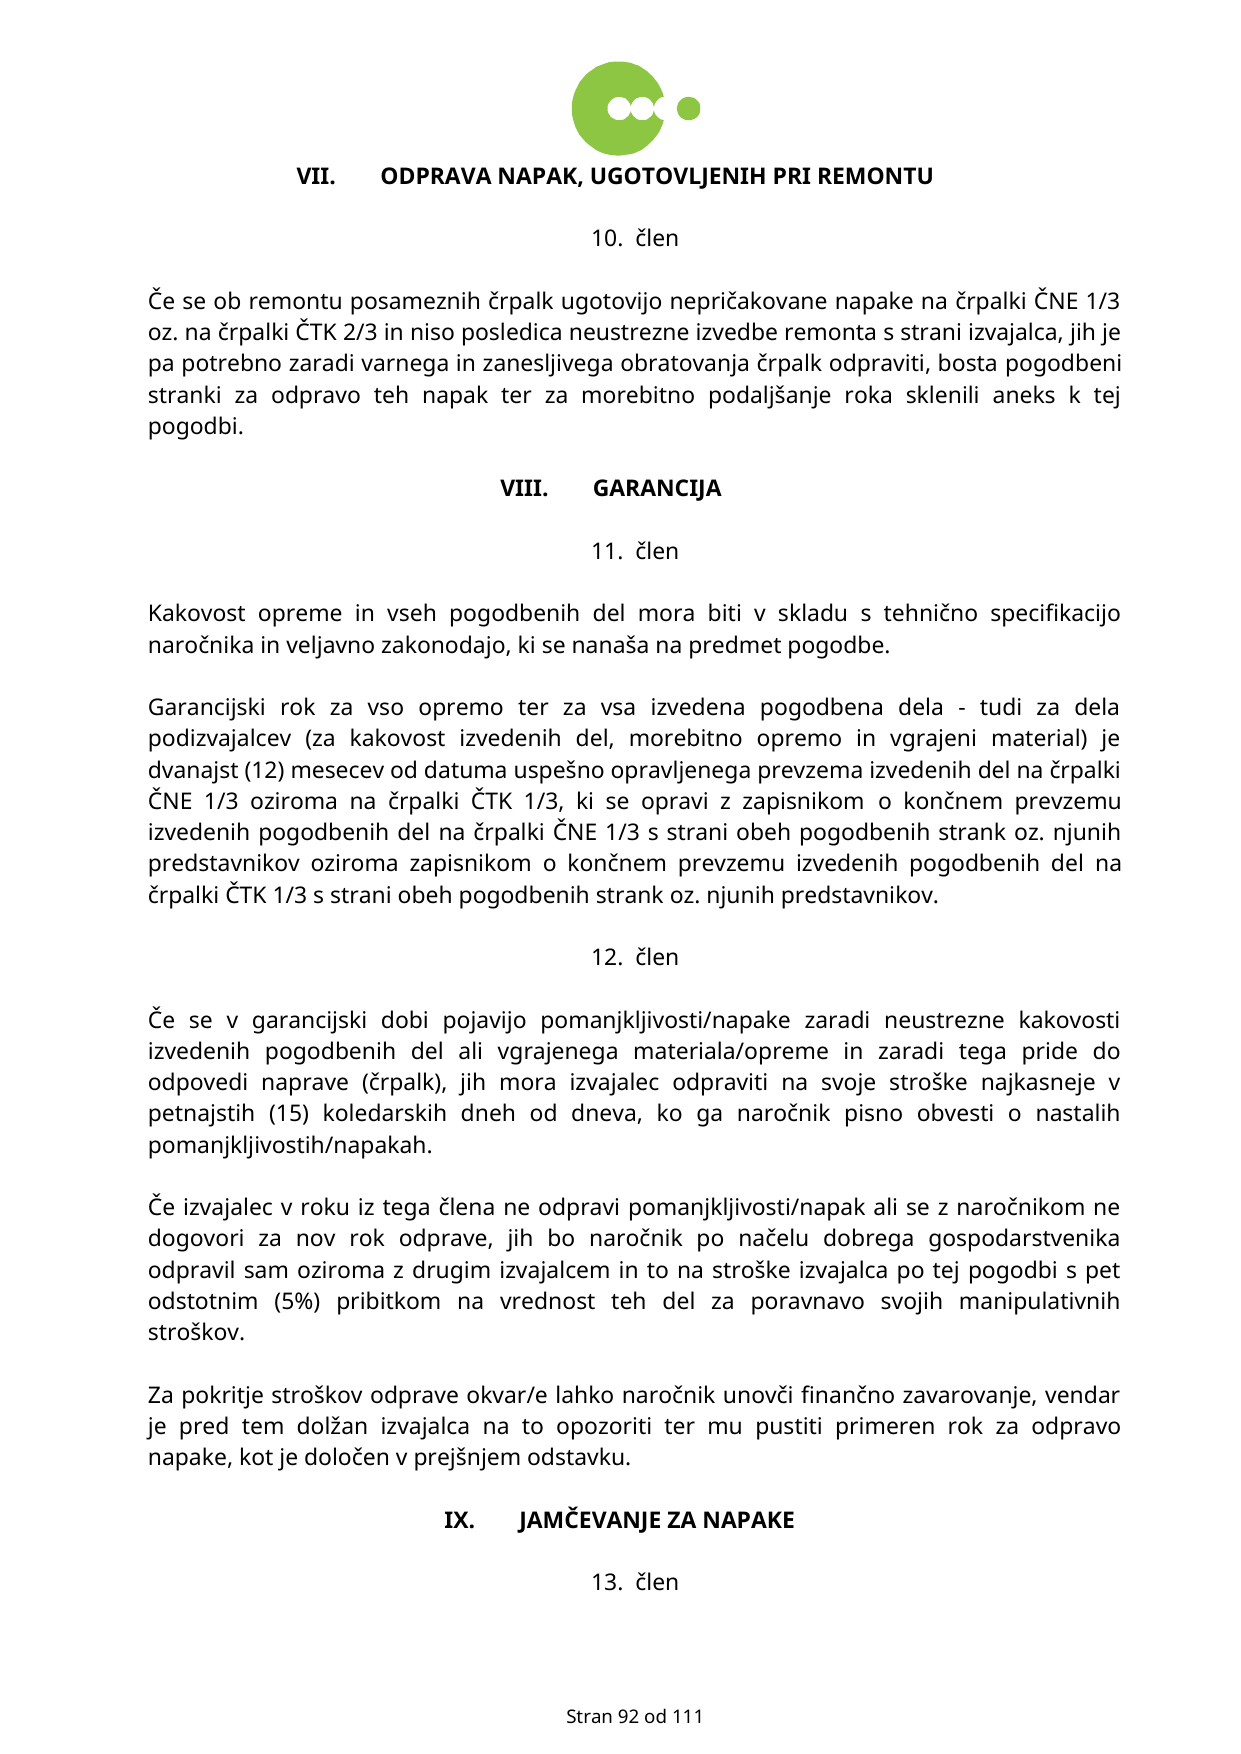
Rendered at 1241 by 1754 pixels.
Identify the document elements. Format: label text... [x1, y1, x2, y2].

list člen [148, 1566, 1122, 1597]
text Kakovost opreme in vseh pogodbenih del mora biti v skladu s tehnično specifikacijo naročnika in veljavno zakonodajo, ki se nanaša na predmet pogodbe. [148, 597, 1122, 660]
list JAMČEVANJE ZA NAPAKE [148, 1504, 1122, 1535]
text Če se v garancijski dobi pojavijo pomanjkljivosti/napake zaradi neustrezne kakovosti izvedenih pogodbenih del ali vgrajenega materiala/opreme in zaradi tega pride do odpovedi naprave (črpalk), jih mora izvajalec odpraviti na svoje stroške najkasneje v petnajstih (15) koledarskih dneh od dneva, ko ga naročnik pisno obvesti o nastalih pomanjkljivostih/napakah. [148, 1004, 1122, 1160]
list GARANCIJA [148, 472, 1122, 504]
list člen [148, 222, 1122, 254]
list člen [148, 941, 1122, 972]
text Če se ob remontu posameznih črpalk ugotovijo nepričakovane napake na črpalki ČNE 1/3 oz. na črpalki ČTK 2/3 in niso posledica neustrezne izvedbe remonta s strani izvajalca, jih je pa potrebno zaradi varnega in zanesljivega obratovanja črpalk odpraviti, bosta pogodbeni stranki za odpravo teh napak ter za morebitno podaljšanje roka sklenili aneks k tej pogodbi. [148, 285, 1122, 441]
list člen [148, 535, 1122, 566]
text Garancijski rok za vso opremo ter za vsa izvedena pogodbena dela - tudi za dela podizvajalcev (za kakovost izvedenih del, morebitno opremo in vgrajeni material) je dvanajst (12) mesecev od datuma uspešno opravljenega prevzema izvedenih del na črpalki ČNE 1/3 oziroma na črpalki ČTK 1/3, ki se opravi z zapisnikom o končnem prevzemu izvedenih pogodbenih del na črpalki ČNE 1/3 s strani obeh pogodbenih strank oz. njunih predstavnikov oziroma zapisnikom o končnem prevzemu izvedenih pogodbenih del na črpalki ČTK 1/3 s strani obeh pogodbenih strank oz. njunih predstavnikov. [148, 691, 1122, 910]
text Če izvajalec v roku iz tega člena ne odpravi pomanjkljivosti/napak ali se z naročnikom ne dogovori za nov rok odprave, jih bo naročnik po načelu dobrega gospodarstvenika odpravil sam oziroma z drugim izvajalcem in to na stroške izvajalca po tej pogodbi s pet odstotnim (5%) pribitkom na vrednost teh del za poravnavo svojih manipulativnih stroškov. [148, 1191, 1122, 1347]
text Za pokritje stroškov odprave okvar/e lahko naročnik unovči finančno zavarovanje, vendar je pred tem dolžan izvajalca na to opozoriti ter mu pustiti primeren rok za odpravo napake, kot je določen v prejšnjem odstavku. [148, 1379, 1122, 1472]
list ODPRAVA NAPAK, UGOTOVLJENIH PRI REMONTU [148, 160, 1122, 191]
